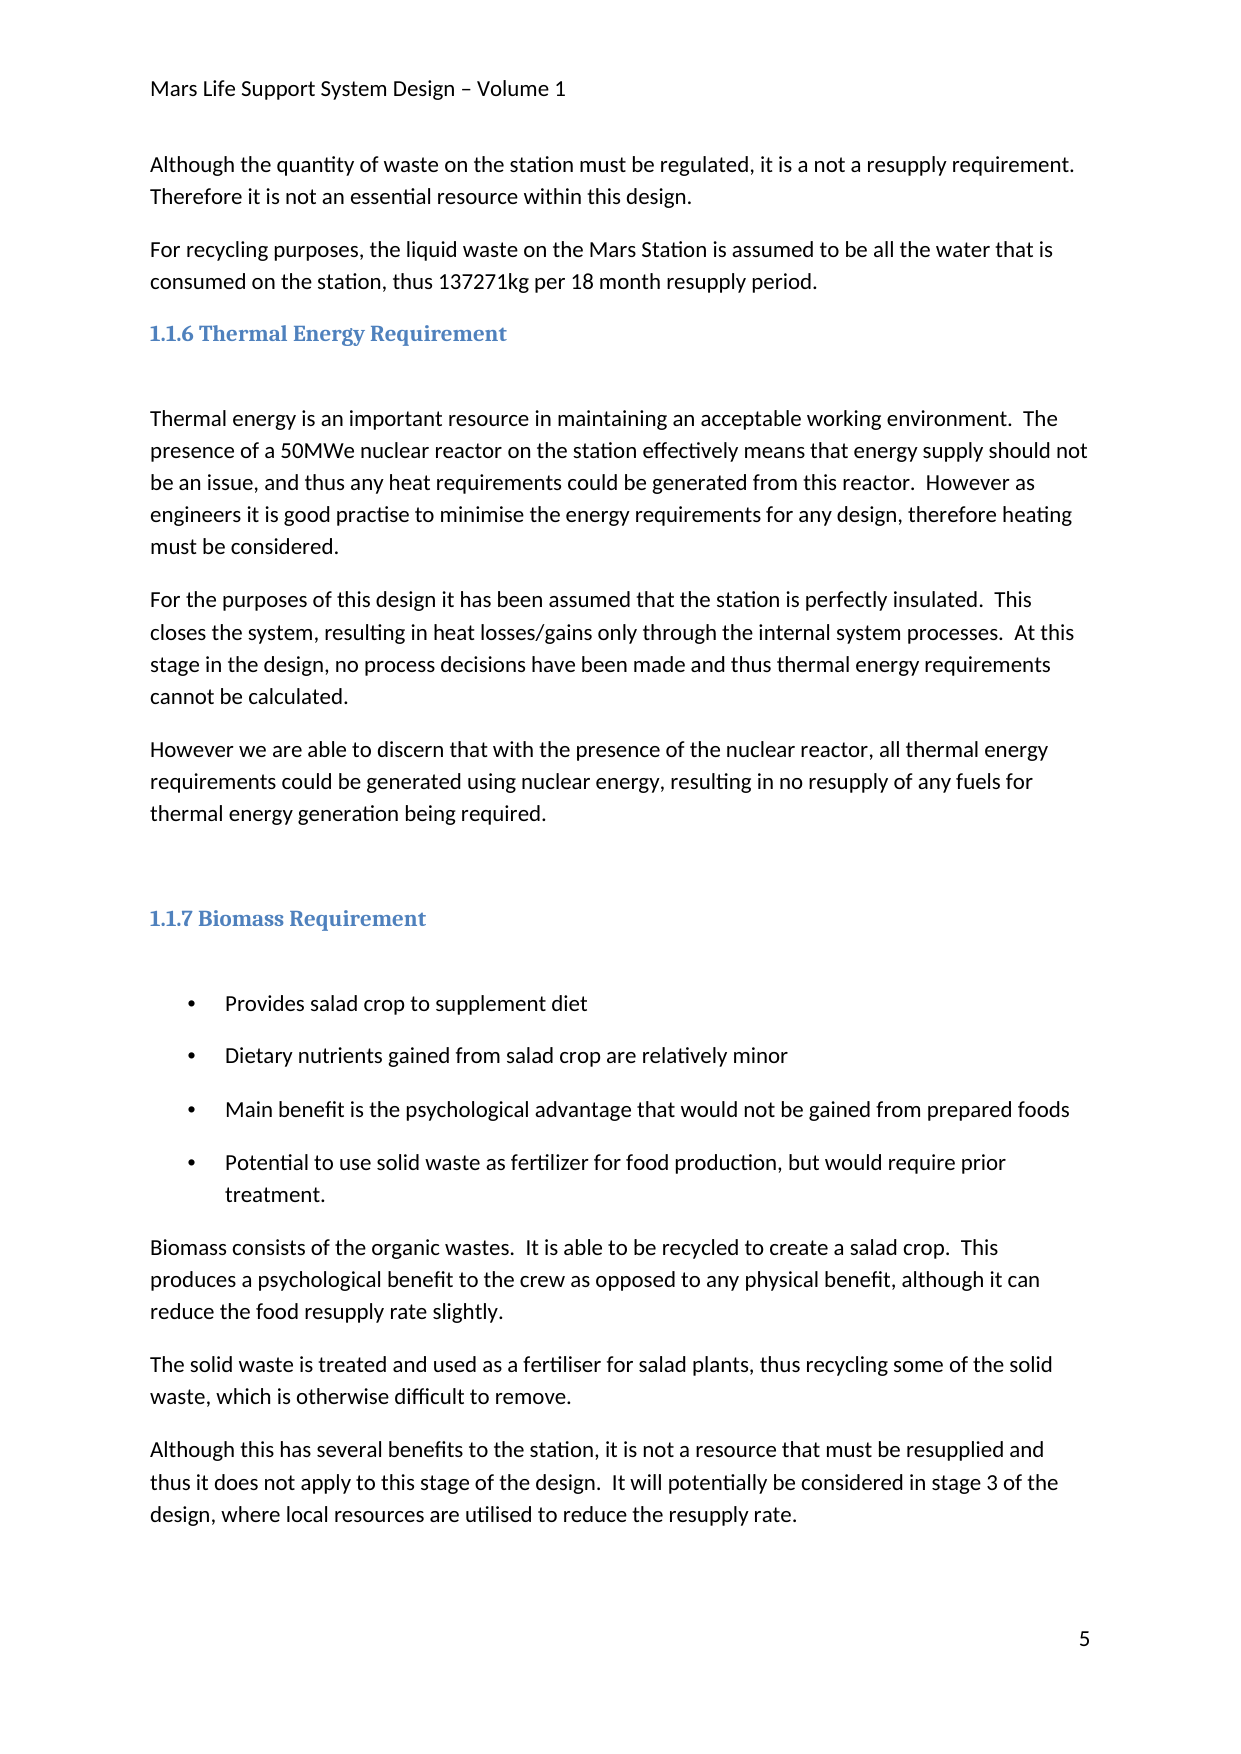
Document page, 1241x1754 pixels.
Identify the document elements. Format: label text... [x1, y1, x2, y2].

list Dietary nutrients gained from salad crop are relatively minor [187, 1042, 1090, 1070]
text The solid waste is treated and used as a fertiliser for salad plants, thus recycling some of the solid waste, which is otherwise difficult to remove. [150, 1350, 1090, 1411]
list Potential to use solid waste as fertilizer for food production, but would require prior treatment. [187, 1148, 1090, 1208]
text Biomass consists of the organic wastes. It is able to be recycled to create a salad crop. This produces a psychological benefit to the crew as opposed to any physical benefit, although it can reduce the food resupply rate slightly. [150, 1233, 1090, 1325]
subtitle 1.1.7 Biomass Requirement [150, 905, 1090, 932]
text Although the quantity of waste on the station must be regulated, it is a not a resupply requirement. Therefore it is not an essential resource within this design. [150, 150, 1090, 210]
text For the purposes of this design it has been assumed that the station is perfectly insulated. This closes the system, resulting in heat losses/gains only through the internal system processes. At this stage in the design, no process decisions have been made and thus thermal energy requirements cannot be calculated. [150, 585, 1090, 710]
text However we are able to discern that with the presence of the nuclear reactor, all thermal energy requirements could be generated using nuclear energy, resulting in no resupply of any fuels for thermal energy generation being required. [150, 735, 1090, 827]
subtitle 1.1.6 Thermal Energy Requirement [150, 320, 1090, 347]
text Thermal energy is an important resource in maintaining an acceptable working environment. The presence of a 50MWe nuclear reactor on the station effectively means that energy supply should not be an issue, and thus any heat requirements could be generated from this reactor. However as engineers it is good practise to minimise the energy requirements for any design, therefore heating must be considered. [150, 404, 1090, 560]
list Provides salad crop to supplement diet [187, 989, 1090, 1017]
text Although this has several benefits to the station, it is not a resource that must be resupplied and thus it does not apply to this stage of the design. It will potentially be considered in stage 3 of the design, where local resources are utilised to reduce the resupply rate. [150, 1436, 1090, 1528]
text For recycling purposes, the liquid waste on the Mars Station is assumed to be all the water that is consumed on the station, thus 137271kg per 18 month resupply period. [150, 235, 1090, 295]
list Main benefit is the psychological advantage that would not be gained from prepared foods [187, 1095, 1090, 1123]
